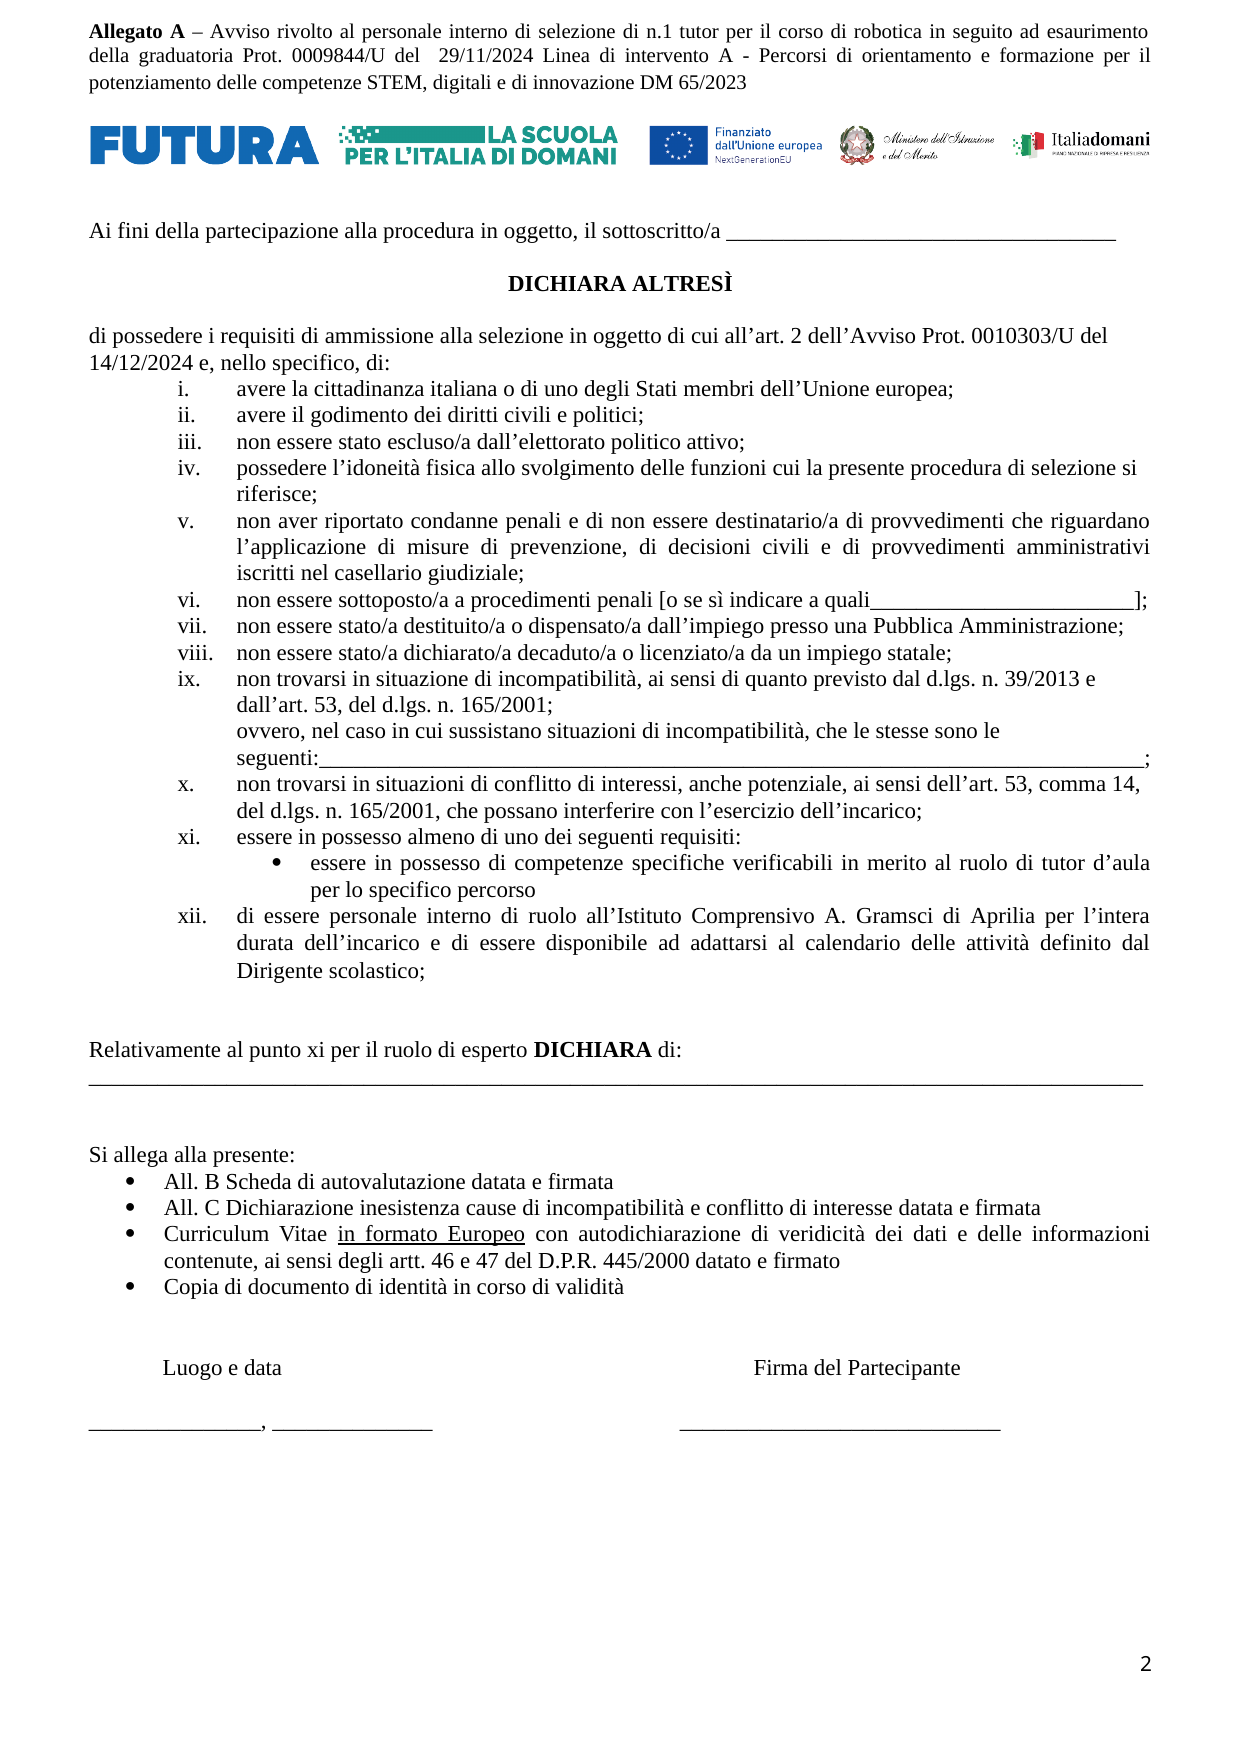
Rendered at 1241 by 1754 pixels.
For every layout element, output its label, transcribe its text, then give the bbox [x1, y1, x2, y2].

picture [88, 123, 1152, 168]
text iii. non essere stato escluso/a dall’elettorato politico attivo; [177, 428, 1152, 454]
text vi. non essere sottoposto/a a procedimenti penali [o se sì indicare a quali_______________________]; [177, 586, 1152, 612]
list All. C Dichiarazione inesistenza cause di incompatibilità e conflitto di interesse datata e firmata [126, 1194, 1152, 1220]
text Luogo e data Firma del Partecipante [89, 1354, 1152, 1381]
text x. non trovarsi in situazioni di conflitto di interessi, anche potenziale, ai sensi dell’art. 53, comma 14, del d.lgs. n. 165/2001, che possano interferire con l’esercizio dell’incarico; [177, 770, 1152, 823]
list essere in possesso di competenze specifiche verificabili in merito al ruolo di tutor d’aula per lo specifico percorso [273, 849, 1152, 902]
text ovvero, nel caso in cui sussistano situazioni di incompatibilità, che le stesse sono le seguenti:________________________________________________________________________; [236, 718, 1152, 770]
text Relativamente al punto xi per il ruolo di esperto dichiara di: [89, 1036, 1152, 1062]
text vii. non essere stato/a destituito/a o dispensato/a dall’impiego presso una Pubblica Amministrazione; [177, 612, 1152, 638]
text i. avere la cittadinanza italiana o di uno degli Stati membri dell’Unione europea; [177, 375, 1152, 401]
text Si allega alla presente: [89, 1141, 1152, 1168]
text ix. non trovarsi in situazione di incompatibilità, ai sensi di quanto previsto dal d.lgs. n. 39/2013 e dall’art. 53, del d.lgs. n. 165/2001; [177, 665, 1152, 718]
text Ai fini della partecipazione alla procedura in oggetto, il sottoscritto/a __________________________________ [89, 217, 1152, 243]
text ____________________________________________________________________________________________ [89, 1062, 1152, 1089]
text xi. essere in possesso almeno di uno dei seguenti requisiti: [89, 823, 1152, 849]
text di possedere i requisiti di ammissione alla selezione in oggetto di cui all’art. 2 dell’Avviso Prot. 0010303/U del 14/12/2024 e, nello specifico, di: [89, 322, 1152, 375]
text _______________, ______________ ____________________________ [89, 1407, 1152, 1433]
list Copia di documento di identità in corso di validità [126, 1273, 1152, 1299]
text viii. non essere stato/a dichiarato/a decaduto/a o licenziato/a da un impiego statale; [177, 638, 1152, 665]
text v. non aver riportato condanne penali e di non essere destinatario/a di provvedimenti che riguardano l’applicazione di misure di prevenzione, di decisioni civili e di provvedimenti amministrativi iscritti nel casellario giudiziale; [177, 507, 1152, 586]
list Curriculum Vitae in formato Europeo con autodichiarazione di veridicità dei dati e delle informazioni contenute, ai sensi degli artt. 46 e 47 del D.P.R. 445/2000 datato e firmato [126, 1220, 1152, 1273]
text DICHIARA ALTRESÌ [89, 269, 1152, 296]
text iv. possedere l’idoneità fisica allo svolgimento delle funzioni cui la presente procedura di selezione si riferisce; [177, 454, 1152, 507]
list All. B Scheda di autovalutazione datata e firmata [126, 1168, 1152, 1194]
text xii. di essere personale interno di ruolo all’Istituto Comprensivo A. Gramsci di Aprilia per l’intera durata dell’incarico e di essere disponibile ad adattarsi al calendario delle attività definito dal Dirigente scolastico; [177, 902, 1152, 983]
text ii. avere il godimento dei diritti civili e politici; [177, 401, 1152, 428]
